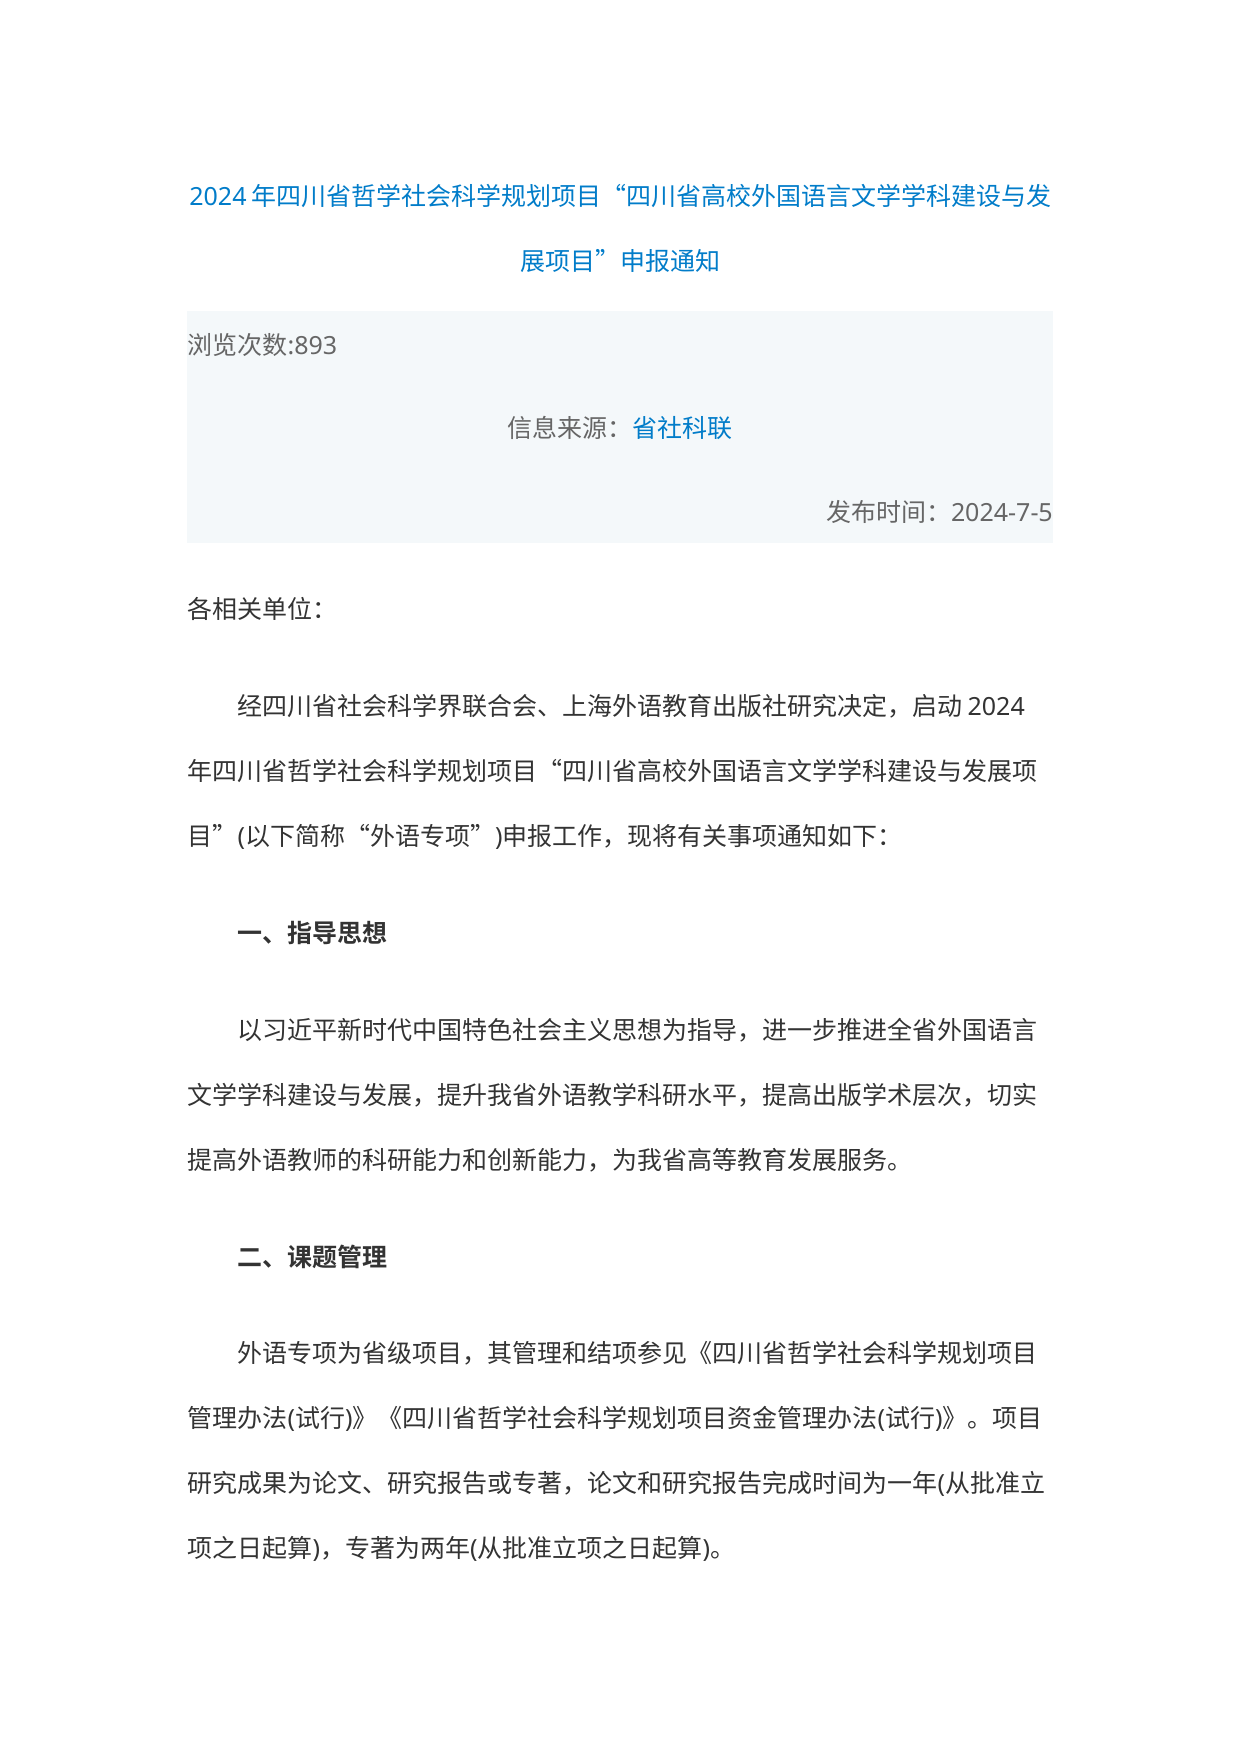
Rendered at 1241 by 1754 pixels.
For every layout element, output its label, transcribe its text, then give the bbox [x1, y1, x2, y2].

text 经四川省社会科学界联合会、上海外语教育出版社研究决定，启动2024年四川省哲学社会科学规划项目“四川省高校外国语言文学学科建设与发展项目”(以下简称“外语专项”)申报工作，现将有关事项通知如下： [187, 672, 1053, 867]
text 各相关单位： [187, 575, 1053, 640]
text 信息来源：省社科联 [187, 394, 1053, 459]
text 发布时间：2024-7-5 [187, 478, 1053, 543]
text 浏览次数:893 [187, 311, 1053, 376]
text 外语专项为省级项目，其管理和结项参见《四川省哲学社会科学规划项目管理办法(试行)》《四川省哲学社会科学规划项目资金管理办法(试行)》。项目研究成果为论文、研究报告或专著，论文和研究报告完成时间为一年(从批准立项之日起算)，专著为两年(从批准立项之日起算)。 [187, 1319, 1053, 1579]
text 以习近平新时代中国特色社会主义思想为指导，进一步推进全省外国语言文学学科建设与发展，提升我省外语教学科研水平，提高出版学术层次，切实提高外语教师的科研能力和创新能力，为我省高等教育发展服务。 [187, 996, 1053, 1191]
text 2024年四川省哲学社会科学规划项目“四川省高校外国语言文学学科建设与发展项目”申报通知 [187, 162, 1053, 292]
text 一、指导思想 [187, 899, 1053, 964]
text 二、课题管理 [187, 1223, 1053, 1288]
